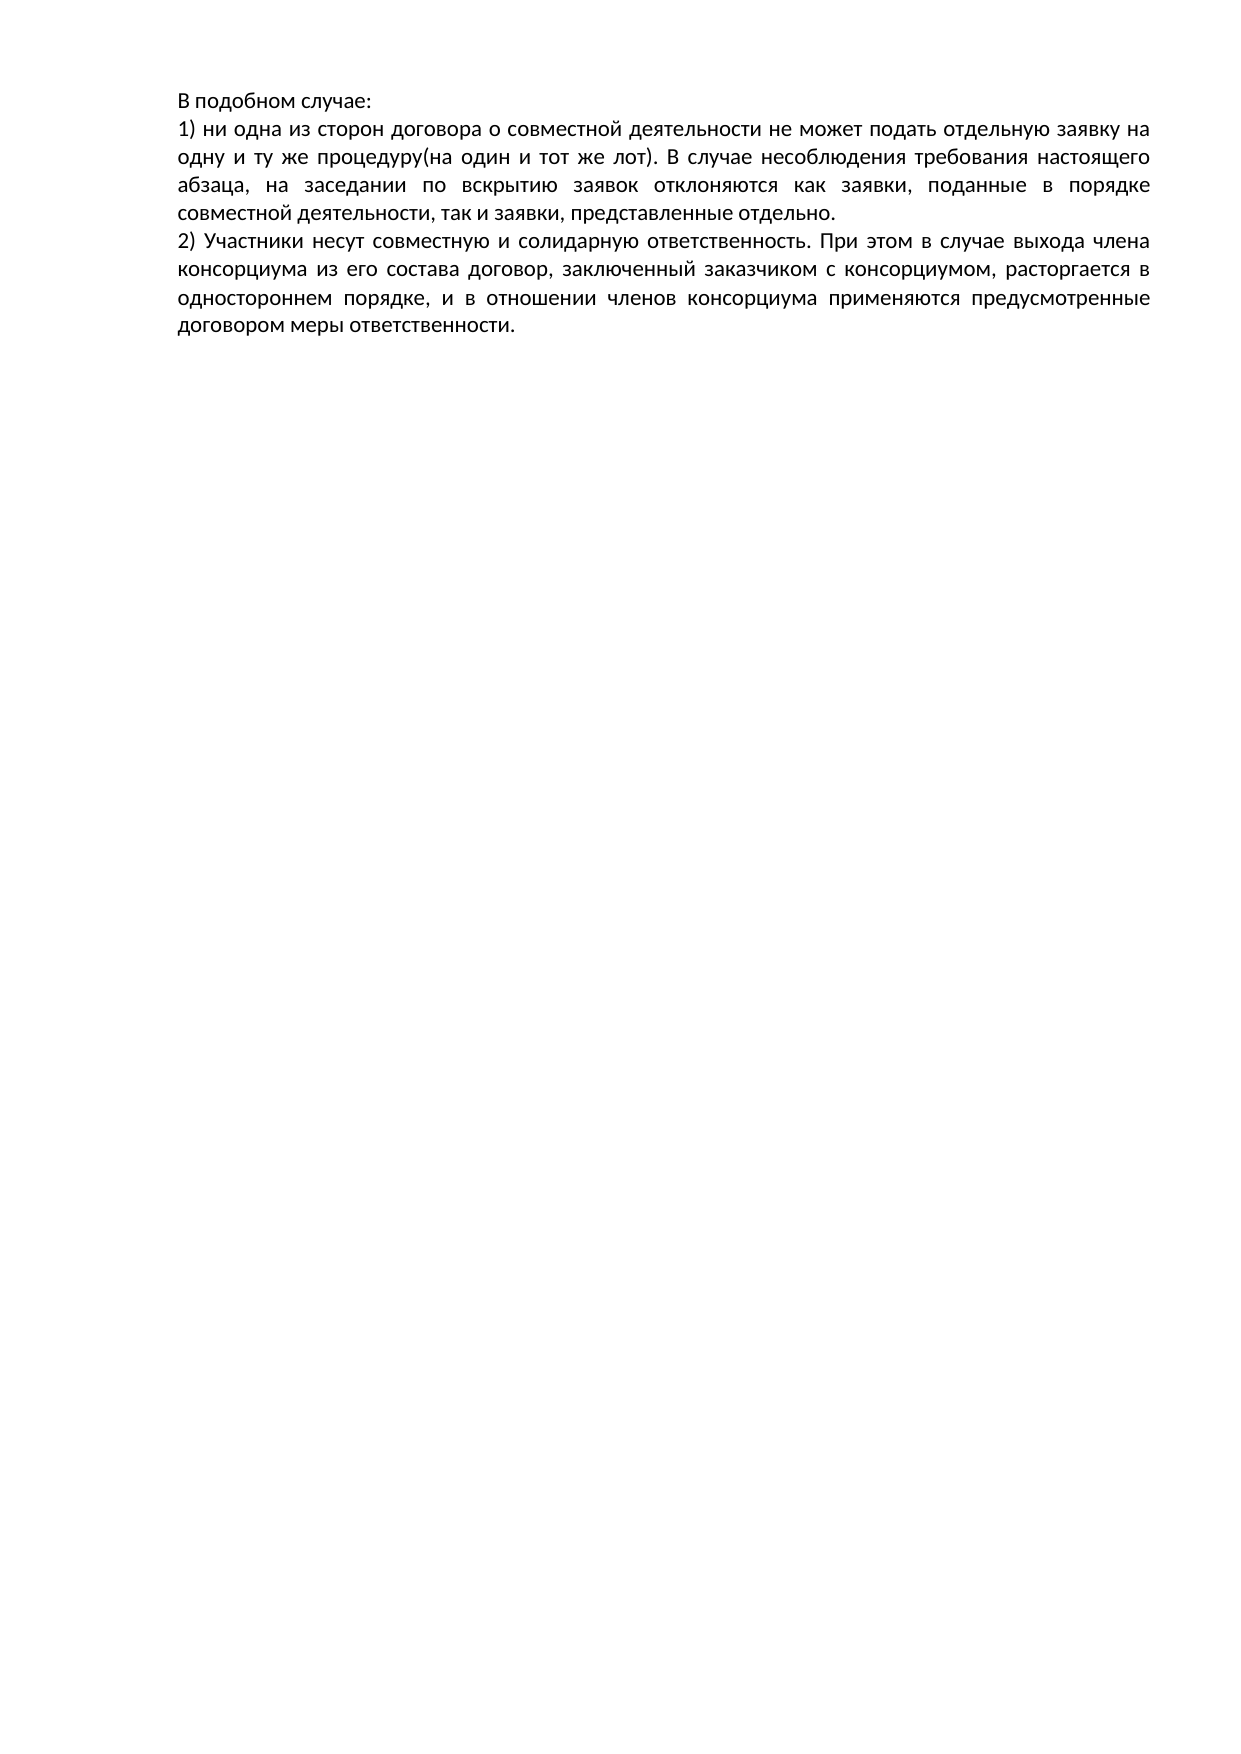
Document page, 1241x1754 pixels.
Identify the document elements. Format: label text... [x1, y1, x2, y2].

text 1) ни одна из сторон договора о совместной деятельности не может подать отдельную заявку на одну и ту же процедуру(на один и тот же лот). В случае несоблюдения требования настоящего абзаца, на заседании по вскрытию заявок отклоняются как заявки, поданные в порядке совместной деятельности, так и заявки, представленные отдельно. [177, 114, 1152, 227]
text В подобном случае: [177, 86, 1152, 114]
text 2) Участники несут совместную и солидарную ответственность. При этом в случае выхода члена консорциума из его состава договор, заключенный заказчиком с консорциумом, расторгается в одностороннем порядке, и в отношении членов консорциума применяются предусмотренные договором меры ответственности. [177, 227, 1152, 339]
